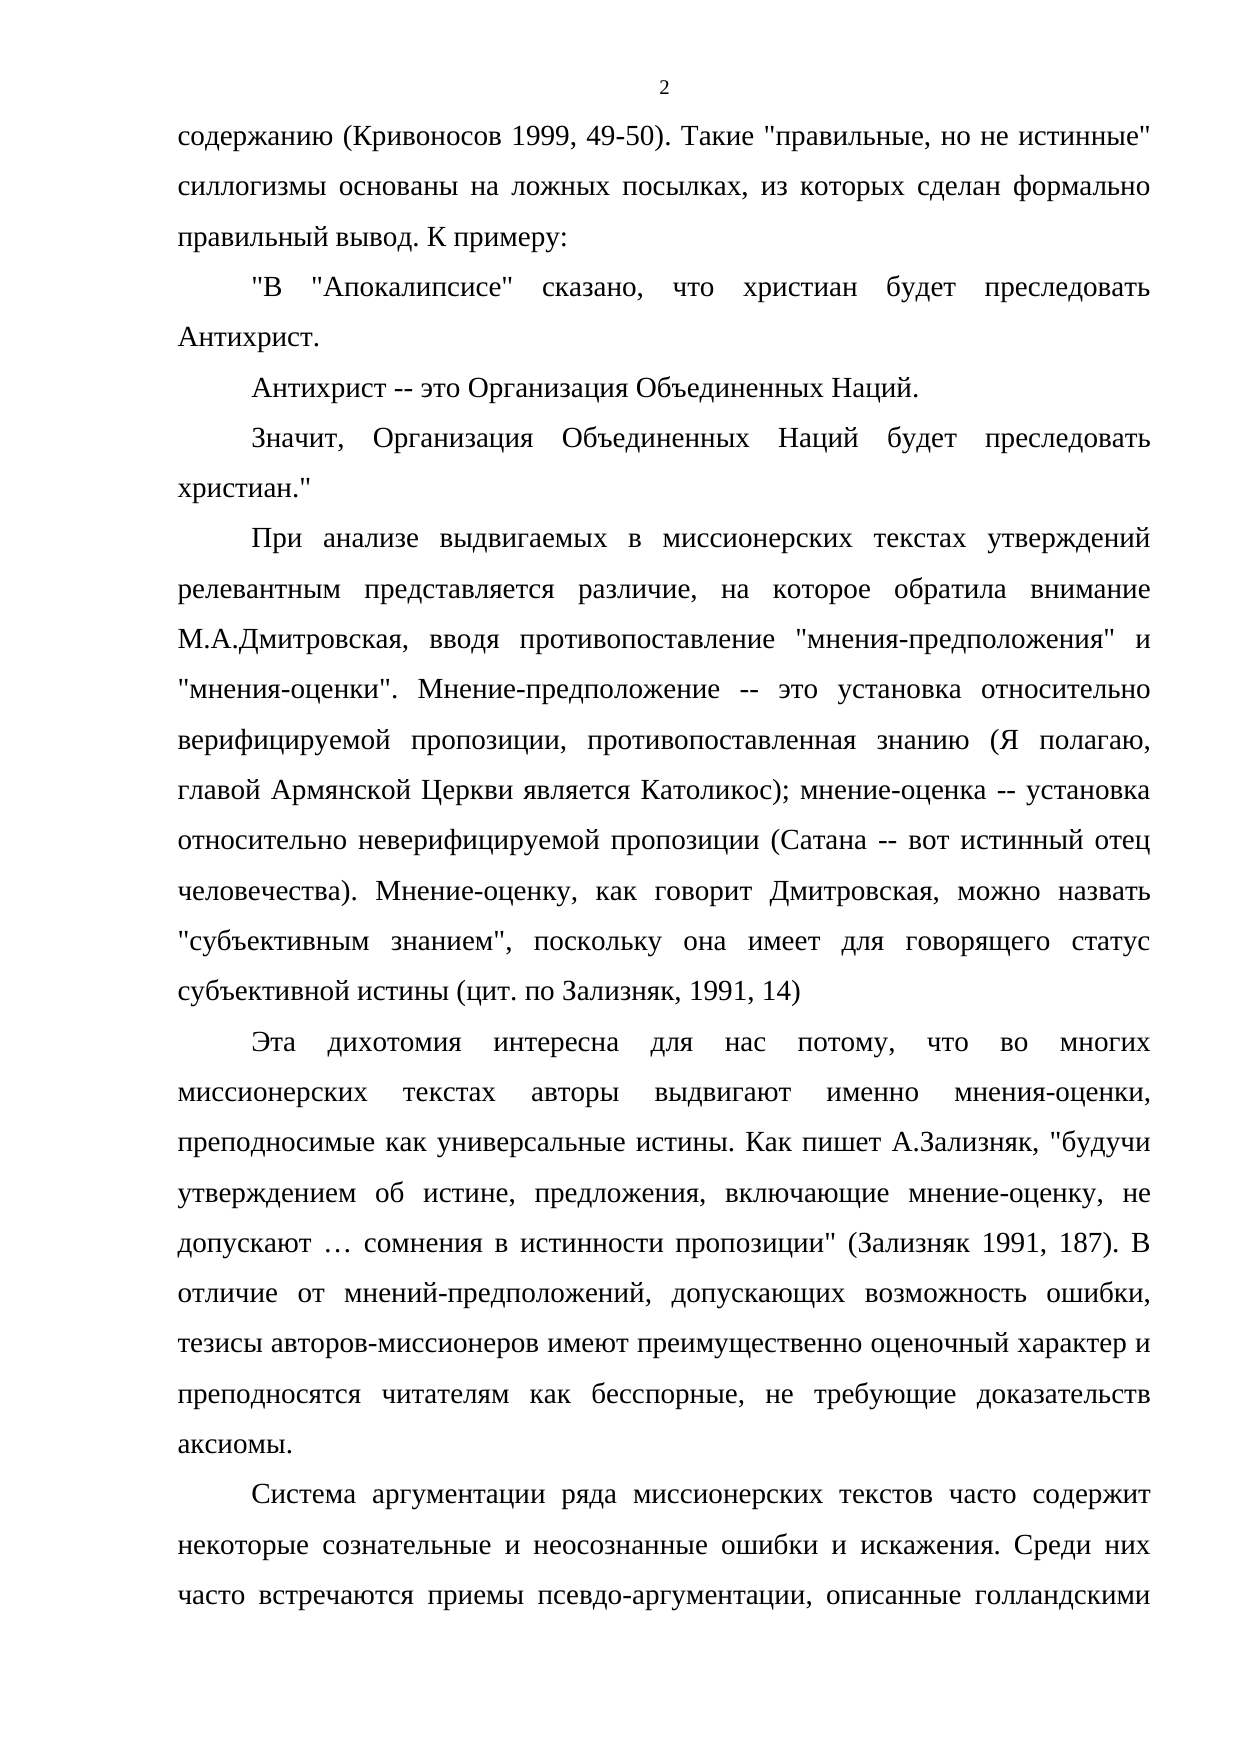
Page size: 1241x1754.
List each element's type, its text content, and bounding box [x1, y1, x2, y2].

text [177, 118, 1152, 252]
text При анализе выдвигаемых в миссионерских текстах утверждений релевантным представляется различие, на которое обратила внимание М.А.Дмитровская, вводя противопоставление "мнения-предположения" и "мнения-оценки". Мнение-предположение -- это установка относительно верифицируемой пропозиции, противопоставленная знанию (Я полагаю, главой Армянской Церкви является Католикос); мнение-оценка -- установка относительно неверифицируемой пропозиции (Сатана -- вот истинный отец человечества). Мнение-оценку, как говорит Дмитровская, можно назвать "субъективным знанием", поскольку она имеет для говорящего статус субъективной истины (цит. по Зализняк, 1991, 14) [177, 521, 1152, 1007]
text "В "Апокалипсисе" сказано, что христиан будет преследовать Антихрист. [177, 269, 1152, 353]
text Антихрист -- это Организация Объединенных Наций. [177, 370, 1152, 403]
text Эта дихотомия интересна для нас потому, что во многих миссионерских текстах авторы выдвигают именно мнения-оценки, преподносимые как универсальные истины. Как пишет А.Зализняк, "будучи утверждением об истине, предложения, включающие мнение-оценку, не допускают … сомнения в истинности пропозиции" (Зализняк 1991, 187). В отличие от мнений-предположений, допускающих возможность ошибки, тезисы авторов-миссионеров имеют преимущественно оценочный характер и преподносятся читателям как бесспорные, не требующие доказательств аксиомы. [177, 1024, 1152, 1460]
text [177, 1477, 1152, 1611]
text Значит, Организация Объединенных Наций будет преследовать христиан." [177, 420, 1152, 504]
